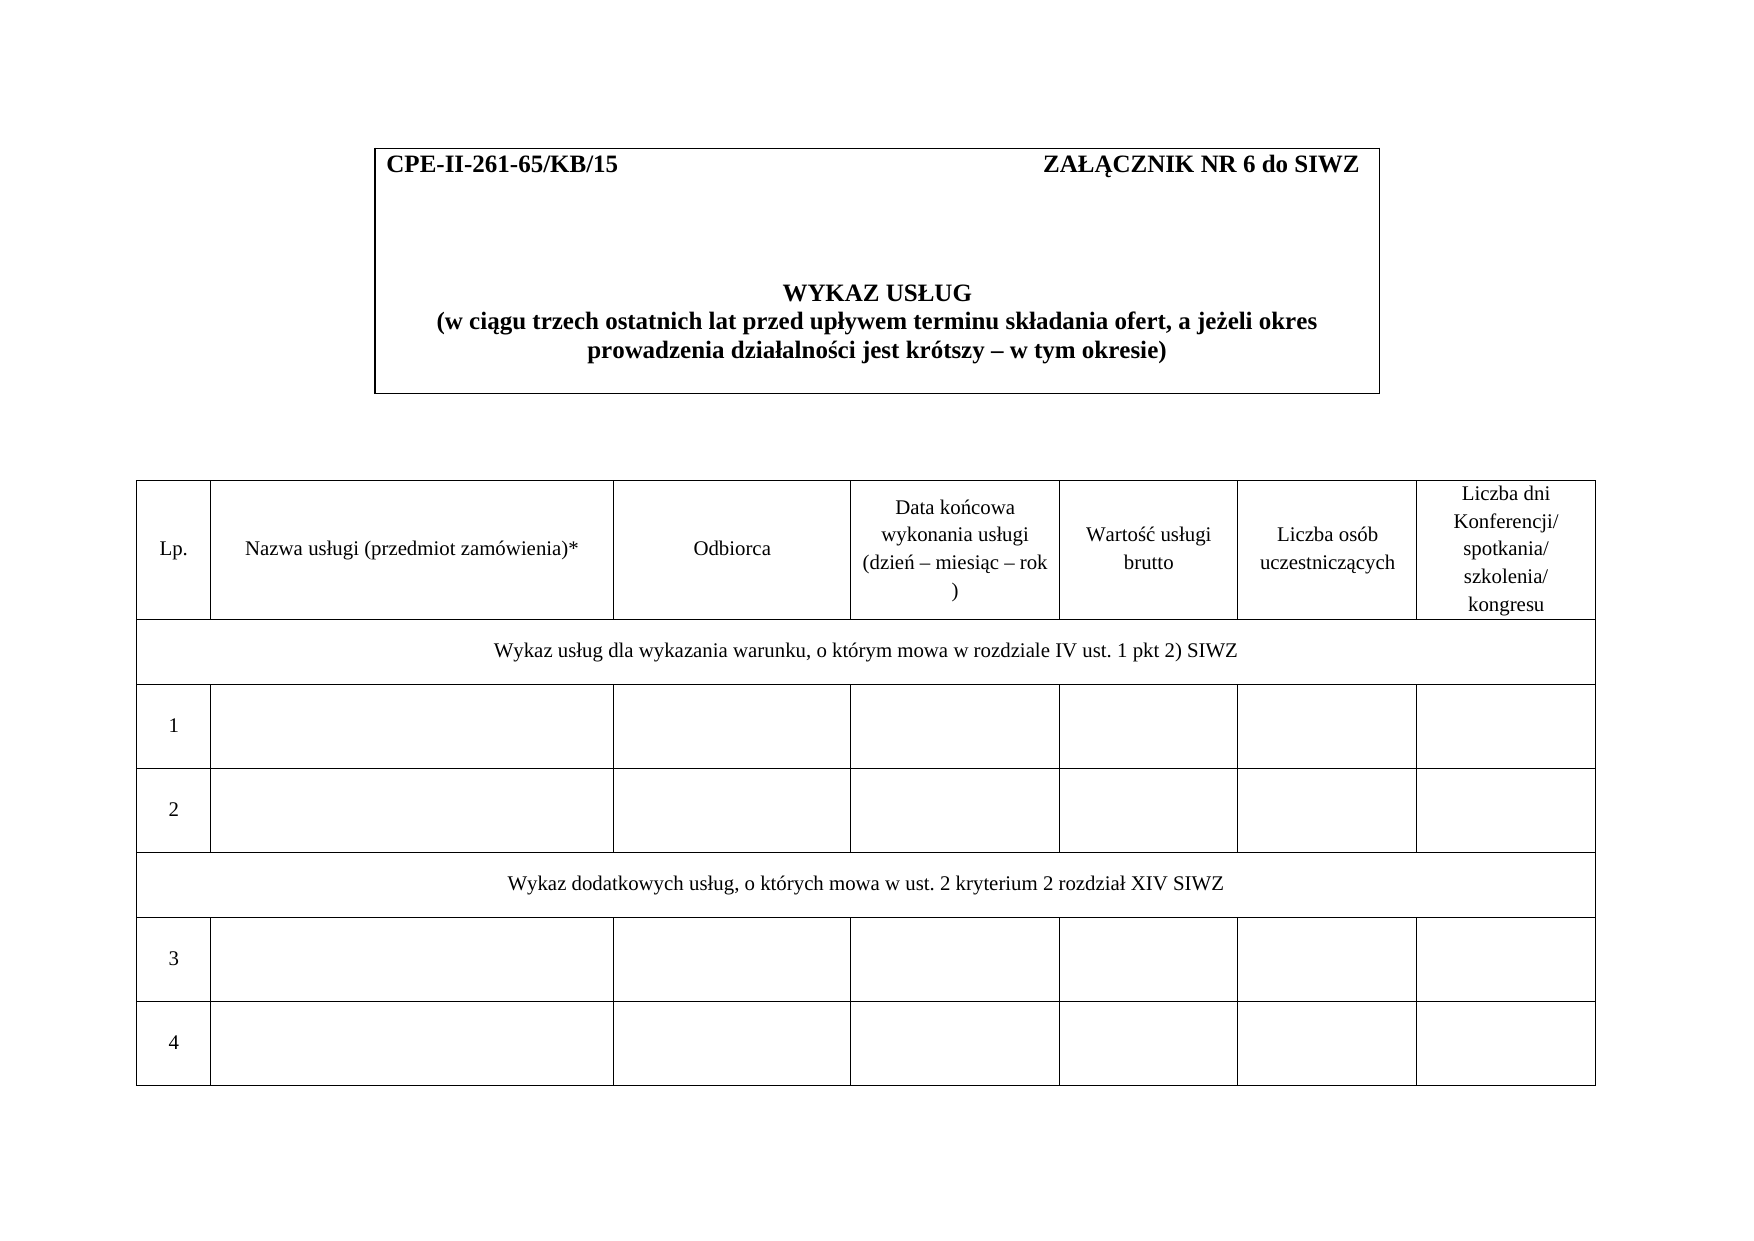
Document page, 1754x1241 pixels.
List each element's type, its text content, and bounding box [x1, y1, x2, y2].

table_cell [211, 685, 613, 768]
table_cell [851, 685, 1059, 768]
table_cell [1417, 685, 1595, 768]
table_cell 2 [137, 769, 210, 852]
table_header Odbiorca [614, 481, 850, 619]
table_cell 3 [137, 918, 210, 1001]
table_cell [851, 918, 1059, 1001]
table_cell [614, 685, 850, 768]
table_cell [851, 1002, 1059, 1085]
table_cell [211, 769, 613, 852]
table_cell Wykaz USŁUG (w ciągu trzech ostatnich lat przed upływem terminu składania ofert, a jeżeli okres prowadzenia działalności jest krótszy – w tym okresie) [376, 228, 1379, 393]
table_cell [1238, 1002, 1416, 1085]
table_cell [1060, 1002, 1237, 1085]
table_cell [1417, 769, 1595, 852]
table_cell [211, 918, 613, 1001]
table_header CPE-II-261-65/KB/15 ZAŁĄCZNIK NR 6 do SIWZ [376, 149, 1379, 228]
table_cell [614, 918, 850, 1001]
table_cell [211, 1002, 613, 1085]
table_header Lp. [137, 481, 210, 619]
table_cell [1417, 1002, 1595, 1085]
table_cell [1238, 918, 1416, 1001]
table_cell [1060, 685, 1237, 768]
table_cell 4 [137, 1002, 210, 1085]
table_header Wartość usługi brutto [1060, 481, 1237, 619]
table_cell [1060, 769, 1237, 852]
table_cell 1 [137, 685, 210, 768]
table_cell [1060, 918, 1237, 1001]
table_header Liczba osób uczestniczących [1238, 481, 1416, 619]
table_header Nazwa usługi (przedmiot zamówienia)* [211, 481, 613, 619]
table_cell [851, 769, 1059, 852]
table_header Liczba dni Konferencji/ spotkania/ szkolenia/ kongresu [1417, 481, 1595, 619]
table_cell [1417, 918, 1595, 1001]
table_cell Wykaz usług dla wykazania warunku, o którym mowa w rozdziale IV ust. 1 pkt 2) SIWZ [137, 620, 1595, 684]
table_cell [1238, 769, 1416, 852]
table_cell [614, 1002, 850, 1085]
table_header Data końcowa wykonania usługi (dzień – miesiąc – rok ) [851, 481, 1059, 619]
table_cell [1238, 685, 1416, 768]
table_cell [614, 769, 850, 852]
table_cell Wykaz dodatkowych usług, o których mowa w ust. 2 kryterium 2 rozdział XIV SIWZ [137, 853, 1595, 917]
